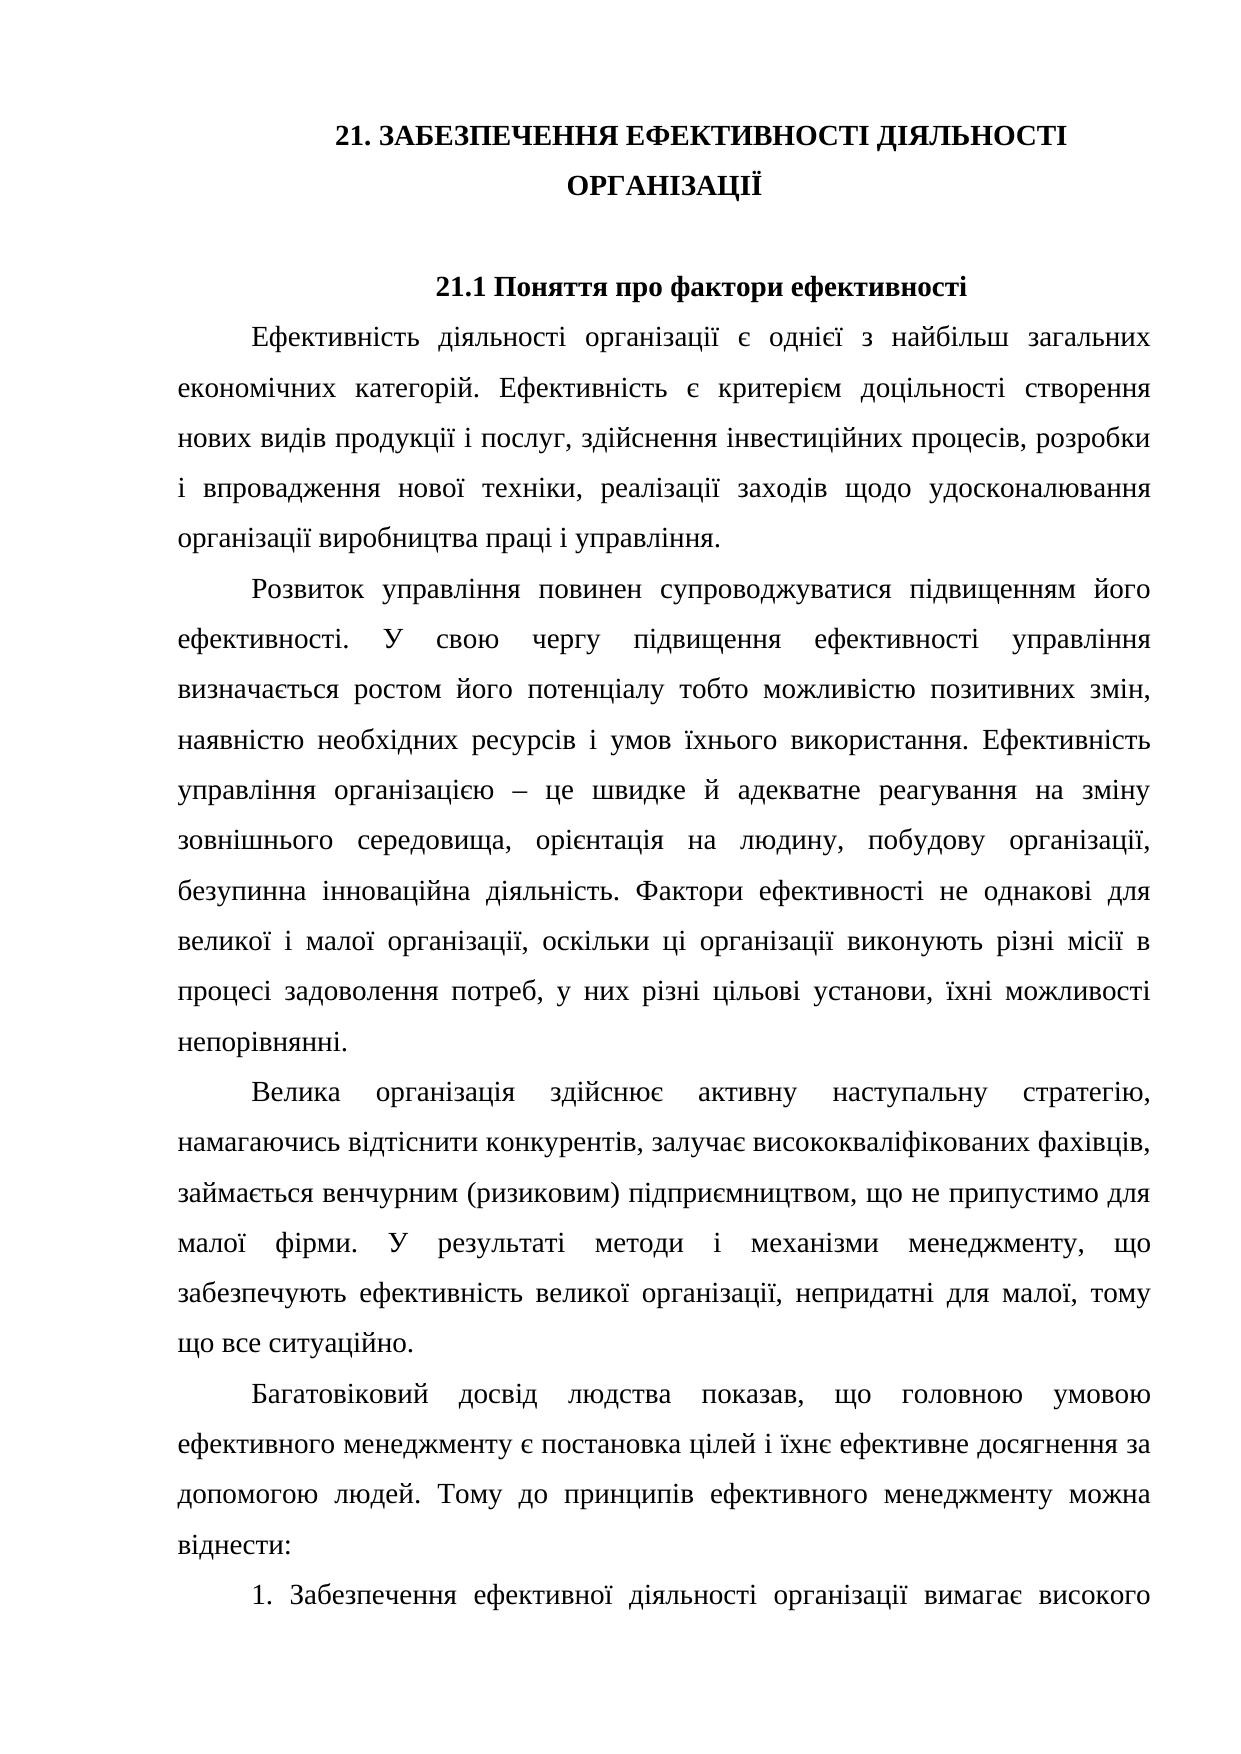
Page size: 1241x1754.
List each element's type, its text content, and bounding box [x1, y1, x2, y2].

text 21.1 Поняття про фактори ефективності [177, 269, 1152, 303]
text Ефективність діяльності організації є однієї з найбільш загальних економічних категорій. Ефективність є критерієм доцільності створення нових видів продукції і послуг, здійснення інвестиційних процесів, розробки і впровадження нової техніки, реалізації заходів щодо удосконалювання організації виробництва праці і управління. [177, 319, 1152, 554]
text Велика організація здійснює активну наступальну стратегію, намагаючись відтіснити конкурентів, залучає висококваліфікованих фахівців, займається венчурним (ризиковим) підприємництвом, що не припустимо для малої фірми. У результаті методи і механізми менеджменту, що забезпечують ефективність великої організації, непридатні для малої, тому що все ситуаційно. [177, 1074, 1152, 1359]
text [177, 1577, 1152, 1611]
text 21. ЗАБЕЗПЕЧЕННЯ ЕФЕКТИВНОСТІ ДІЯЛЬНОСТІ ОРГАНІЗАЦІЇ [177, 118, 1152, 202]
text Розвиток управління повинен супроводжуватися підвищенням його ефективності. У свою чергу підвищення ефективності управління визначається ростом його потенціалу тобто можливістю позитивних змін, наявністю необхідних ресурсів і умов їхнього використання. Ефективність управління організацією – це швидке й адекватне реагування на зміну зовнішнього середовища, орієнтація на людину, побудову організації, безупинна інноваційна діяльність. Фактори ефективності не однакові для великої і малої організації, оскільки ці організації виконують різні місії в процесі задоволення потреб, у них різні цільові установи, їхні можливості непорівнянні. [177, 571, 1152, 1057]
text Багатовіковий досвід людства показав, що головною умовою ефективного менеджменту є постановка цілей і їхнє ефективне досягнення за допомогою людей. Тому до принципів ефективного менеджменту можна віднести: [177, 1376, 1152, 1560]
